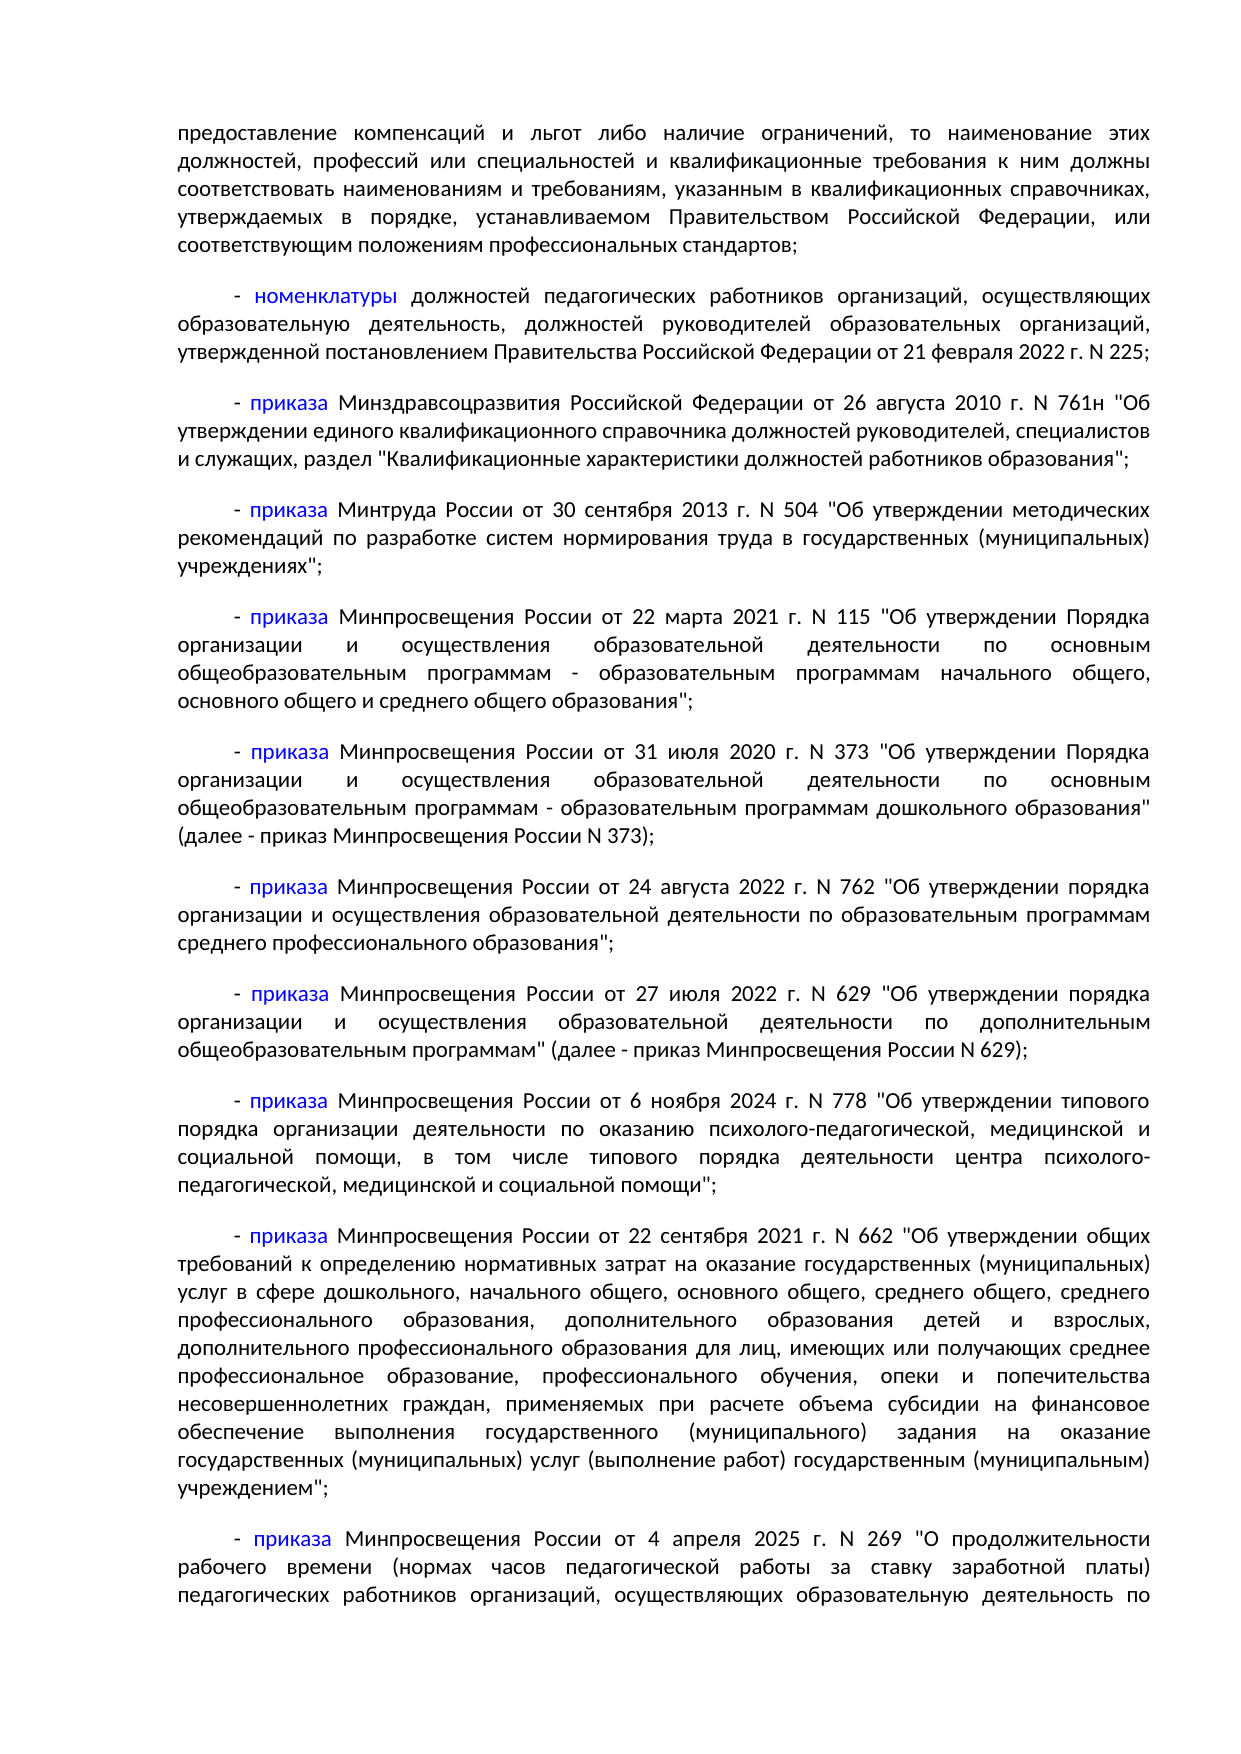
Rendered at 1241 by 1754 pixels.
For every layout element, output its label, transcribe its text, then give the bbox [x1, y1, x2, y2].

text - приказа Минпросвещения России от 24 августа 2022 г. N 762 "Об утверждении порядка организации и осуществления образовательной деятельности по образовательным программам среднего профессионального образования"; [177, 872, 1152, 956]
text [177, 118, 1152, 258]
text - приказа Минтруда России от 30 сентября 2013 г. N 504 "Об утверждении методических рекомендаций по разработке систем нормирования труда в государственных (муниципальных) учреждениях"; [177, 495, 1152, 579]
text - приказа Минздравсоцразвития Российской Федерации от 26 августа 2010 г. N 761н "Об утверждении единого квалификационного справочника должностей руководителей, специалистов и служащих, раздел "Квалификационные характеристики должностей работников образования"; [177, 388, 1152, 472]
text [177, 1524, 1152, 1608]
text - приказа Минпросвещения России от 22 марта 2021 г. N 115 "Об утверждении Порядка организации и осуществления образовательной деятельности по основным общеобразовательным программам - образовательным программам начального общего, основного общего и среднего общего образования"; [177, 602, 1152, 714]
text - приказа Минпросвещения России от 27 июля 2022 г. N 629 "Об утверждении порядка организации и осуществления образовательной деятельности по дополнительным общеобразовательным программам" (далее - приказ Минпросвещения России N 629); [177, 979, 1152, 1063]
text - приказа Минпросвещения России от 6 ноября 2024 г. N 778 "Об утверждении типового порядка организации деятельности по оказанию психолого-педагогической, медицинской и социальной помощи, в том числе типового порядка деятельности центра психолого-педагогической, медицинской и социальной помощи"; [177, 1086, 1152, 1198]
text - приказа Минпросвещения России от 22 сентября 2021 г. N 662 "Об утверждении общих требований к определению нормативных затрат на оказание государственных (муниципальных) услуг в сфере дошкольного, начального общего, основного общего, среднего общего, среднего профессионального образования, дополнительного образования детей и взрослых, дополнительного профессионального образования для лиц, имеющих или получающих среднее профессиональное образование, профессионального обучения, опеки и попечительства несовершеннолетних граждан, применяемых при расчете объема субсидии на финансовое обеспечение выполнения государственного (муниципального) задания на оказание государственных (муниципальных) услуг (выполнение работ) государственным (муниципальным) учреждением"; [177, 1221, 1152, 1501]
text - номенклатуры должностей педагогических работников организаций, осуществляющих образовательную деятельность, должностей руководителей образовательных организаций, утвержденной постановлением Правительства Российской Федерации от 21 февраля 2022 г. N 225; [177, 281, 1152, 365]
text - приказа Минпросвещения России от 31 июля 2020 г. N 373 "Об утверждении Порядка организации и осуществления образовательной деятельности по основным общеобразовательным программам - образовательным программам дошкольного образования" (далее - приказ Минпросвещения России N 373); [177, 737, 1152, 849]
